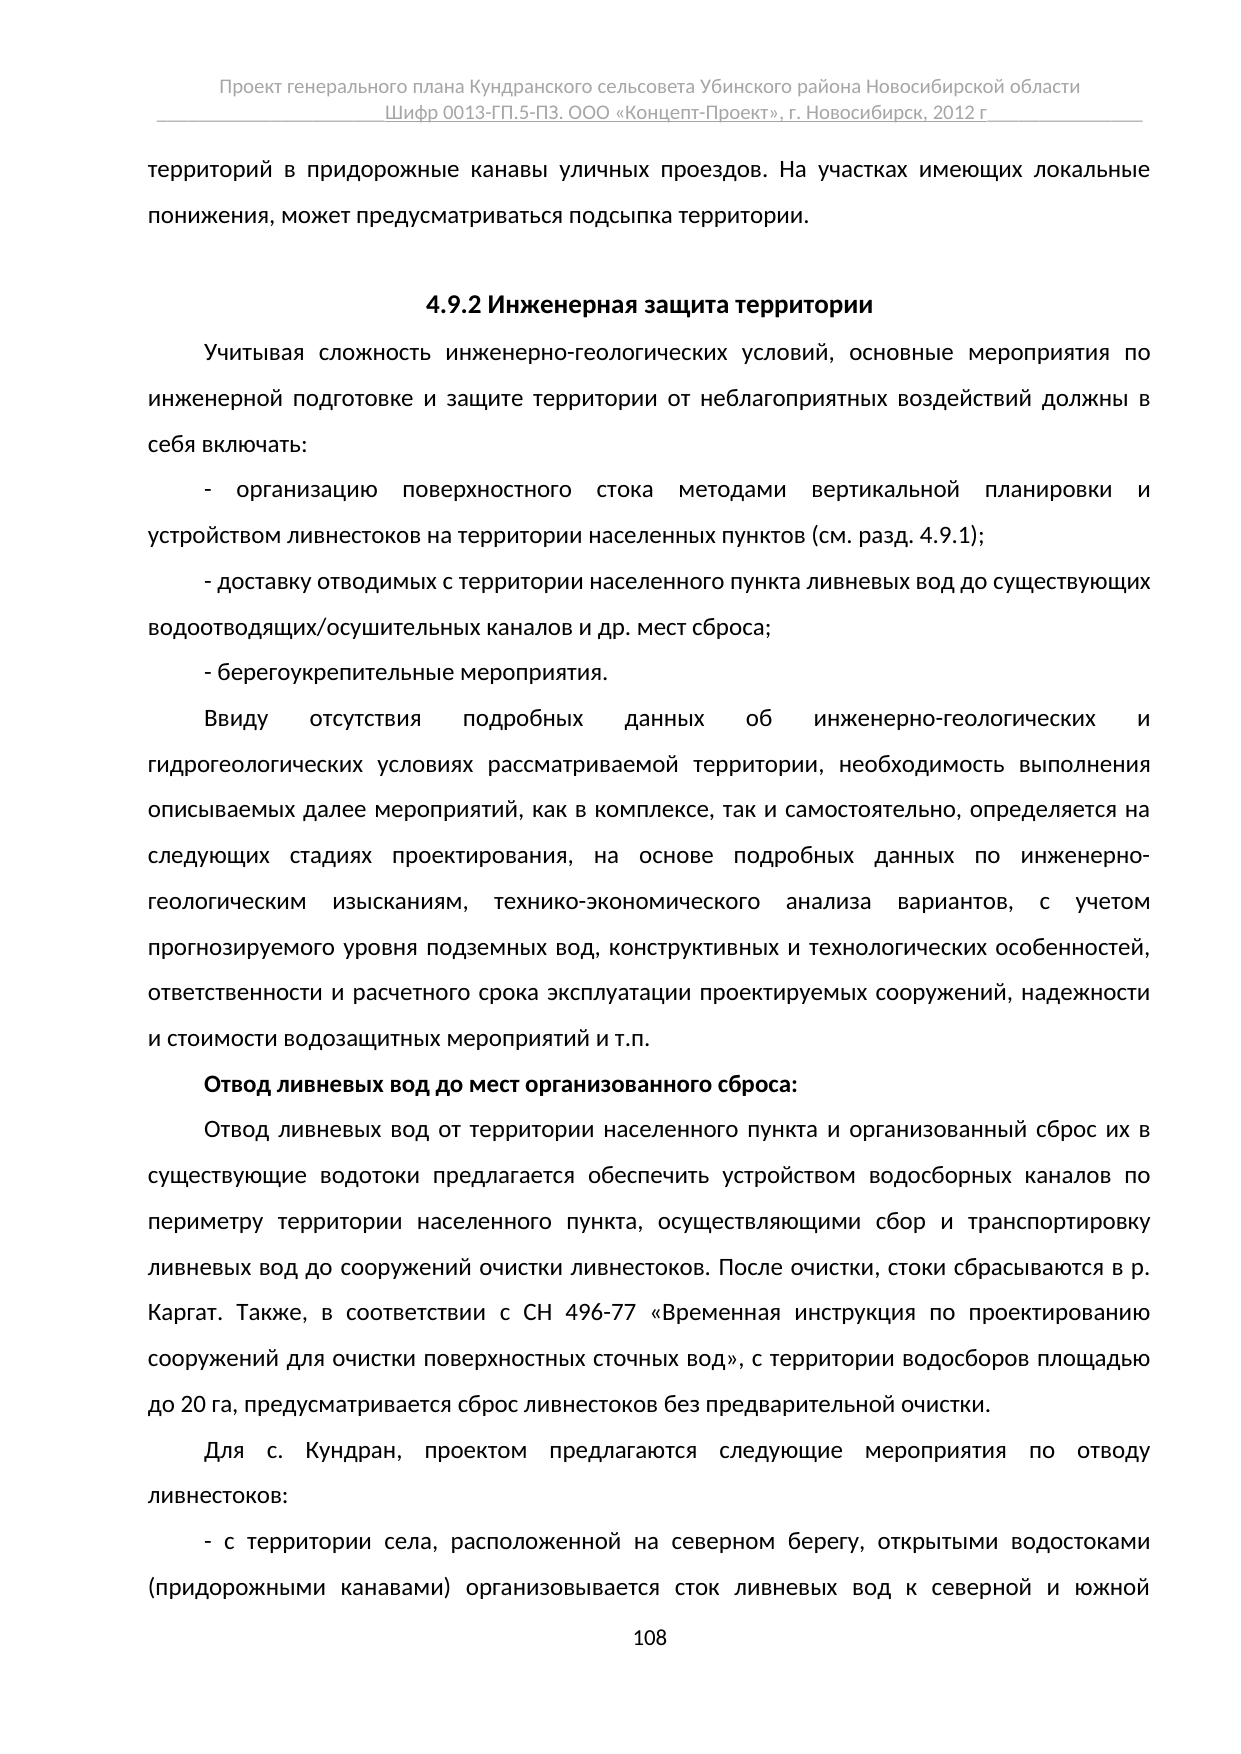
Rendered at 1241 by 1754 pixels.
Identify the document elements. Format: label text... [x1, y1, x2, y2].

subtitle Отвод ливневых вод до мест организованного сброса: [148, 1068, 1152, 1098]
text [148, 153, 1152, 229]
subtitle 4.9.2 Инженерная защита территории [148, 287, 1152, 320]
text - доставку отводимых с территории населенного пункта ливневых вод до существующих водоотводящих/осушительных каналов и др. мест сброса; [148, 565, 1152, 641]
text Ввиду отсутствия подробных данных об инженерно-геологических и гидрогеологических условиях рассматриваемой территории, необходимость выполнения описываемых далее мероприятий, как в комплексе, так и самостоятельно, определяется на следующих стадиях проектирования, на основе подробных данных по инженерно-геологическим изысканиям, технико-экономического анализа вариантов, с учетом прогнозируемого уровня подземных вод, конструктивных и технологических особенностей, ответственности и расчетного срока эксплуатации проектируемых сооружений, надежности и стоимости водозащитных мероприятий и т.п. [148, 702, 1152, 1053]
text Учитывая сложность инженерно-геологических условий, основные мероприятия по инженерной подготовке и защите территории от неблагоприятных воздействий должны в себя включать: [148, 336, 1152, 458]
text - берегоукрепительные мероприятия. [148, 656, 1152, 687]
text Отвод ливневых вод от территории населенного пункта и организованный сброс их в существующие водотоки предлагается обеспечить устройством водосборных каналов по периметру территории населенного пункта, осуществляющими сбор и транспортировку ливневых вод до сооружений очистки ливнестоков. После очистки, стоки сбрасываются в р. Каргат. Также, в соответствии с СН 496-77 «Временная инструкция по проектированию сооружений для очистки поверхностных сточных вод», с территории водосборов площадью до 20 га, предусматривается сброс ливнестоков без предварительной очистки. [148, 1114, 1152, 1418]
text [148, 1525, 1152, 1601]
text Для с. Кундран, проектом предлагаются следующие мероприятия по отводу ливнестоков: [148, 1434, 1152, 1510]
text - организацию поверхностного стока методами вертикальной планировки и устройством ливнестоков на территории населенных пунктов (см. разд. 4.9.1); [148, 473, 1152, 550]
